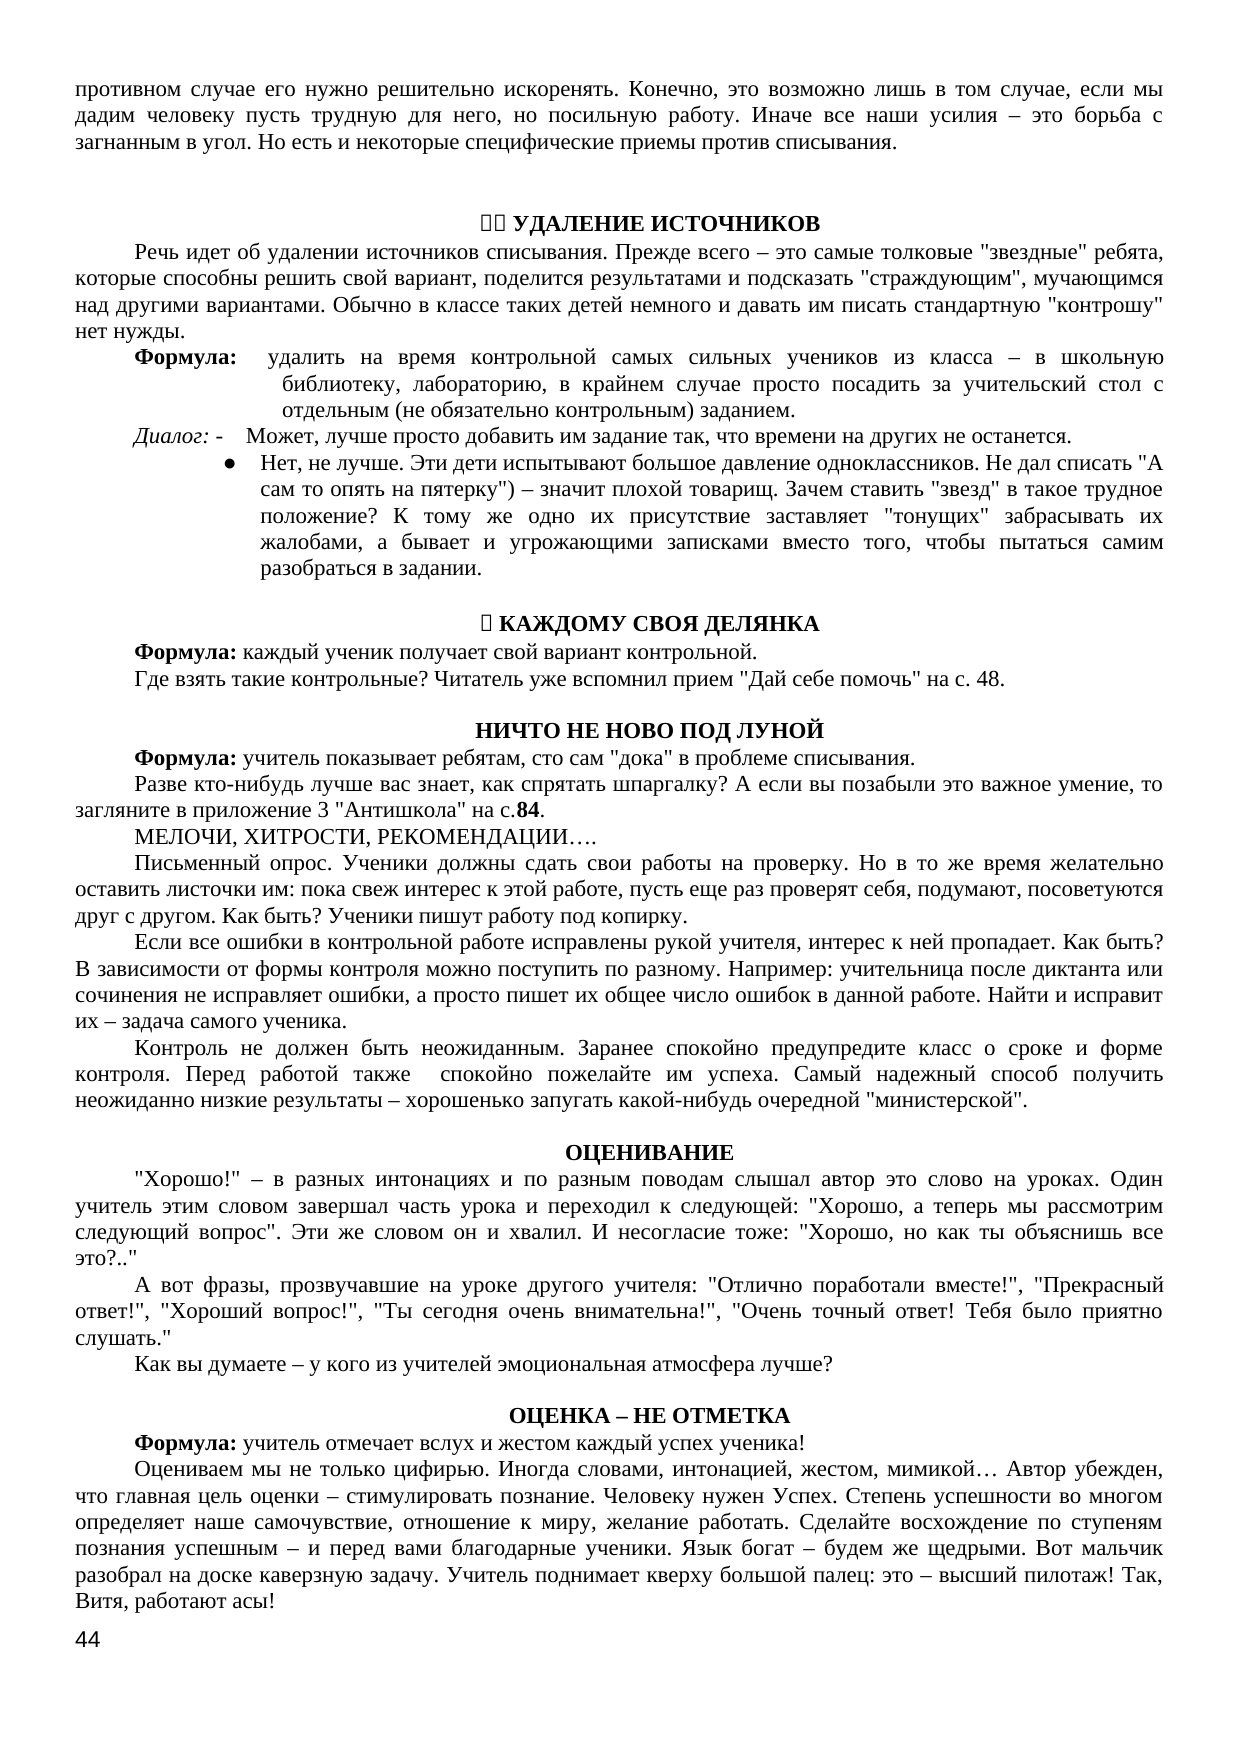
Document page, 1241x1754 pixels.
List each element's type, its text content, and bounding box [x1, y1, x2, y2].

text Оцениваем мы не только цифирью. Иногда словами, интонацией, жестом, мимикой… Автор убежден, что главная цель оценки – стимулировать познание. Человеку нужен Успех. Степень успешности во многом определяет наше самочувствие, отношение к миру, желание работать. Сделайте восхождение по ступеням познания успешным – и перед вами благодарные ученики. Язык богат – будем же щедрыми. Вот мальчик разобрал на доске каверзную задачу. Учитель поднимает кверху большой палец: это – высший пилотаж! Так, Витя, работают асы! [75, 1455, 1165, 1613]
text Где взять такие контрольные? Читатель уже вспомнил прием "Дай себе помочь" на с. 48. [75, 665, 1165, 691]
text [75, 75, 1165, 154]
text Разве кто-нибудь лучше вас знает, как спрятать шпаргалку? А если вы позабыли это важное умение, то загляните в приложение 3 "Антишкола" на с.84. [75, 770, 1165, 823]
text "Хорошо!" – в разных интонациях и по разным поводам слышал автор это слово на уроках. Один учитель этим словом завершал часть урока и переходил к следующей: "Хорошо, а теперь мы рассмотрим следующий вопрос". Эти же словом он и хвалил. И несогласие тоже: "Хорошо, но как ты объяснишь все это?.." [75, 1165, 1165, 1271]
text Формула: каждый ученик получает свой вариант контрольной. [75, 638, 1165, 665]
text Диалог: - Может, лучше просто добавить им задание так, что времени на других не останется. [134, 422, 1165, 449]
text Формула: учитель отмечает вслух и жестом каждый успех ученика! [75, 1429, 1165, 1455]
text ОЦЕНИВАНИЕ [75, 1139, 1165, 1165]
text Формула: учитель показывает ребятам, сто сам "дока" в проблеме списывания. [75, 744, 1165, 770]
list Нет, не лучше. Эти дети испытывают большое давление одноклассников. Не дал списать "А сам то опять на пятерку") – значит плохой товарищ. Зачем ставить "звезд" в такое трудное положение? К тому же одно их присутствие заставляет "тонущих" забрасывать их жалобами, а бывает и угрожающими записками вместо того, чтобы пытаться самим разобраться в задании. [223, 449, 1165, 581]
text Речь идет об удалении источников списывания. Прежде всего – это самые толковые "звездные" ребята, которые способны решить свой вариант, поделится результатами и подсказать "страждующим", мучающимся над другими вариантами. Обычно в классе таких детей немного и давать им писать стандартную "контрошу" нет нужды. [75, 238, 1165, 343]
text  КАЖДОМУ СВОЯ ДЕЛЯНКА [75, 607, 1165, 638]
text МЕЛОЧИ, ХИТРОСТИ, РЕКОМЕНДАЦИИ…. [75, 823, 1165, 849]
text ОЦЕНКА – НЕ ОТМЕТКА [75, 1403, 1165, 1429]
text Формула: удалить на время контрольной самых сильных учеников из класса – в школьную библиотеку, лабораторию, в крайнем случае просто посадить за учительский стол с отдельным (не обязательно контрольным) заданием. [134, 343, 1165, 422]
text Как вы думаете – у кого из учителей эмоциональная атмосфера лучше? [75, 1350, 1165, 1376]
text НИЧТО НЕ НОВО ПОД ЛУНОЙ [75, 717, 1165, 744]
text Если все ошибки в контрольной работе исправлены рукой учителя, интерес к ней пропадает. Как быть? В зависимости от формы контроля можно поступить по разному. Например: учительница после диктанта или сочинения не исправляет ошибки, а просто пишет их общее число ошибок в данной работе. Найти и исправит их – задача самого ученика. [75, 928, 1165, 1034]
text Письменный опрос. Ученики должны сдать свои работы на проверку. Но в то же время желательно оставить листочки им: пока свеж интерес к этой работе, пусть еще раз проверят себя, подумают, посоветуются друг с другом. Как быть? Ученики пишут работу под копирку. [75, 849, 1165, 928]
text  УДАЛЕНИЕ ИСТОЧНИКОВ [75, 207, 1165, 238]
text Контроль не должен быть неожиданным. Заранее спокойно предупредите класс о сроке и форме контроля. Перед работой также спокойно пожелайте им успеха. Самый надежный способ получить неожиданно низкие результаты – хорошенько запугать какой-нибудь очередной "министерской". [75, 1034, 1165, 1113]
text А вот фразы, прозвучавшие на уроке другого учителя: "Отлично поработали вместе!", "Прекрасный ответ!", "Хороший вопрос!", "Ты сегодня очень внимательна!", "Очень точный ответ! Тебя было приятно слушать." [75, 1271, 1165, 1350]
